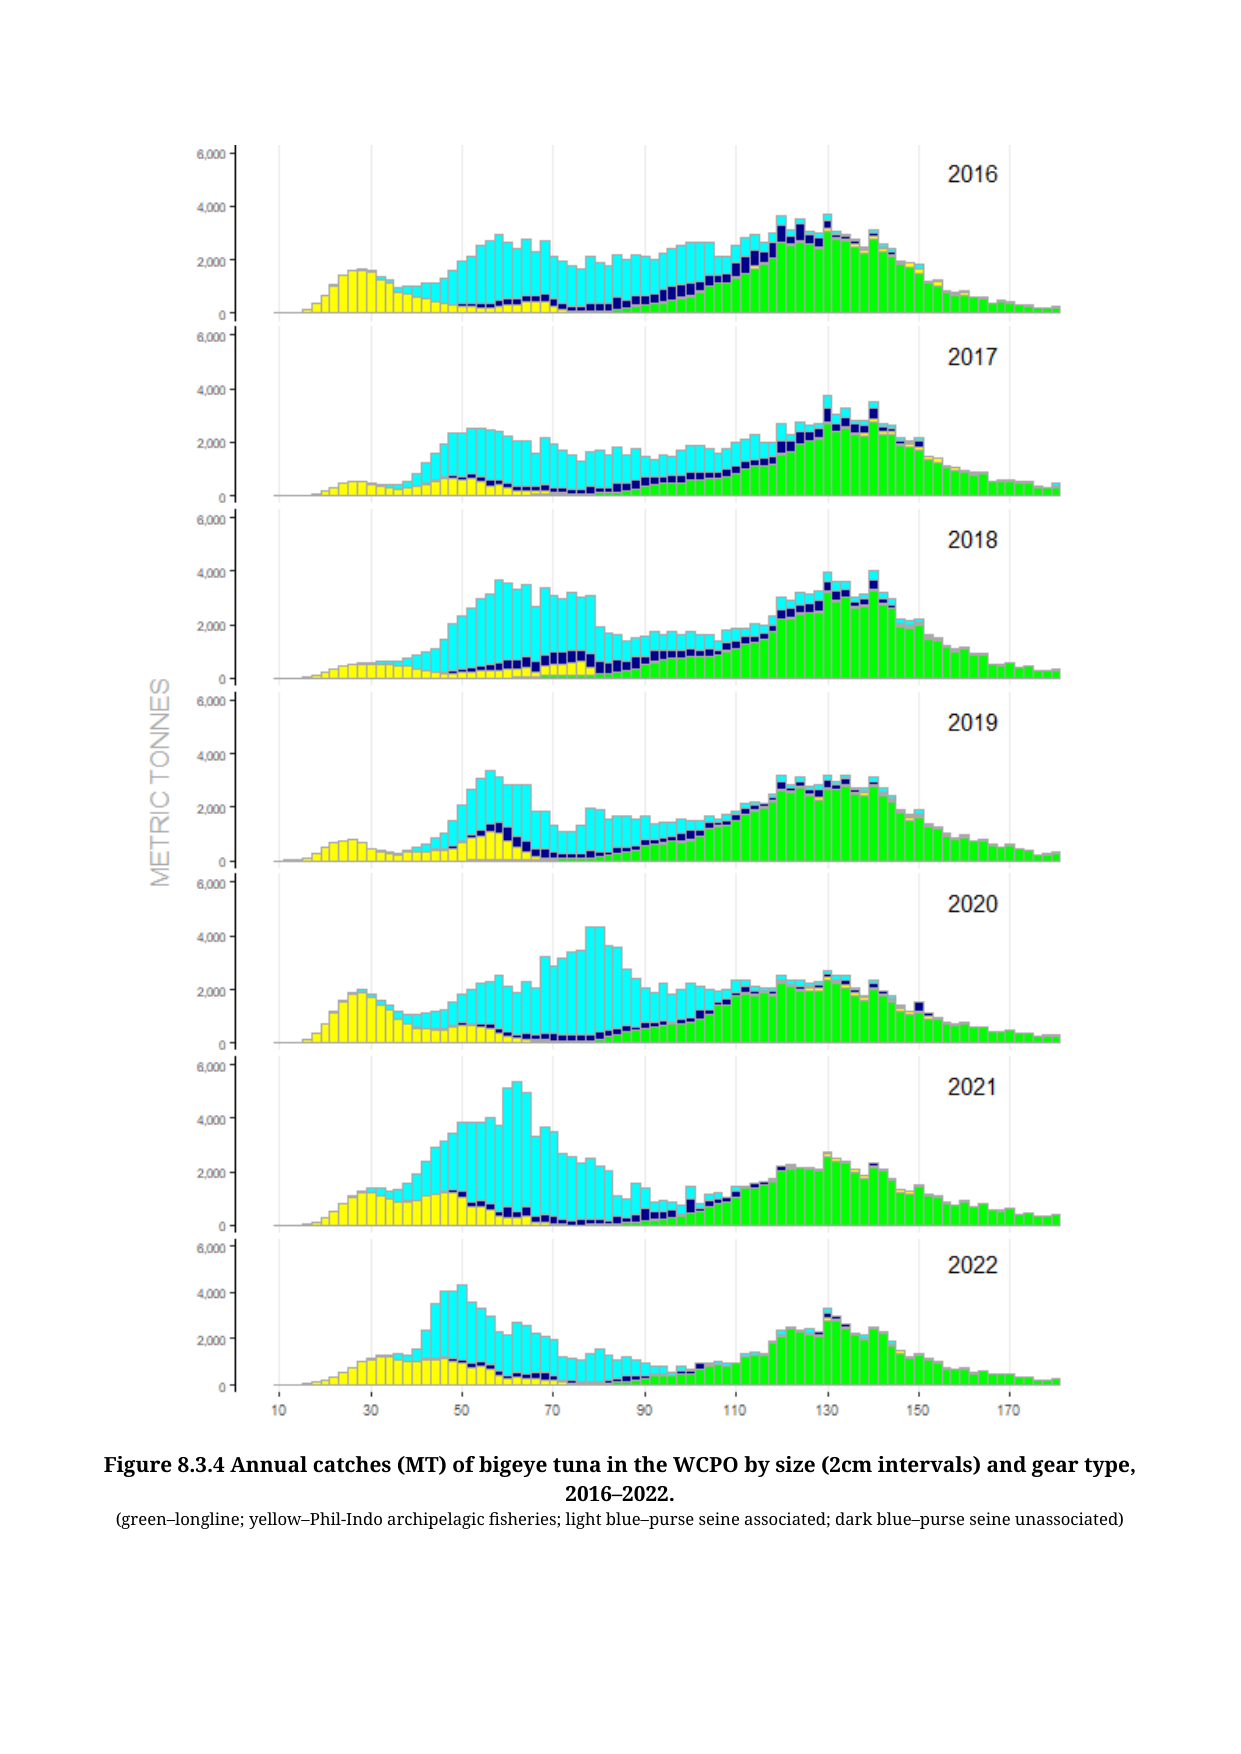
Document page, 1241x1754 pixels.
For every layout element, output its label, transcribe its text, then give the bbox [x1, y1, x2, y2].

text (green–longline; yellow–Phil-Indo archipelagic fisheries; light blue–purse seine associated; dark blue–purse seine unassociated) [100, 1507, 1140, 1530]
text Figure 8.3.4 Annual catches (MT) of bigeye tuna in the WCPO by size (2cm intervals) and gear type, 2016–2022. [100, 1451, 1140, 1507]
picture [141, 145, 1099, 1422]
